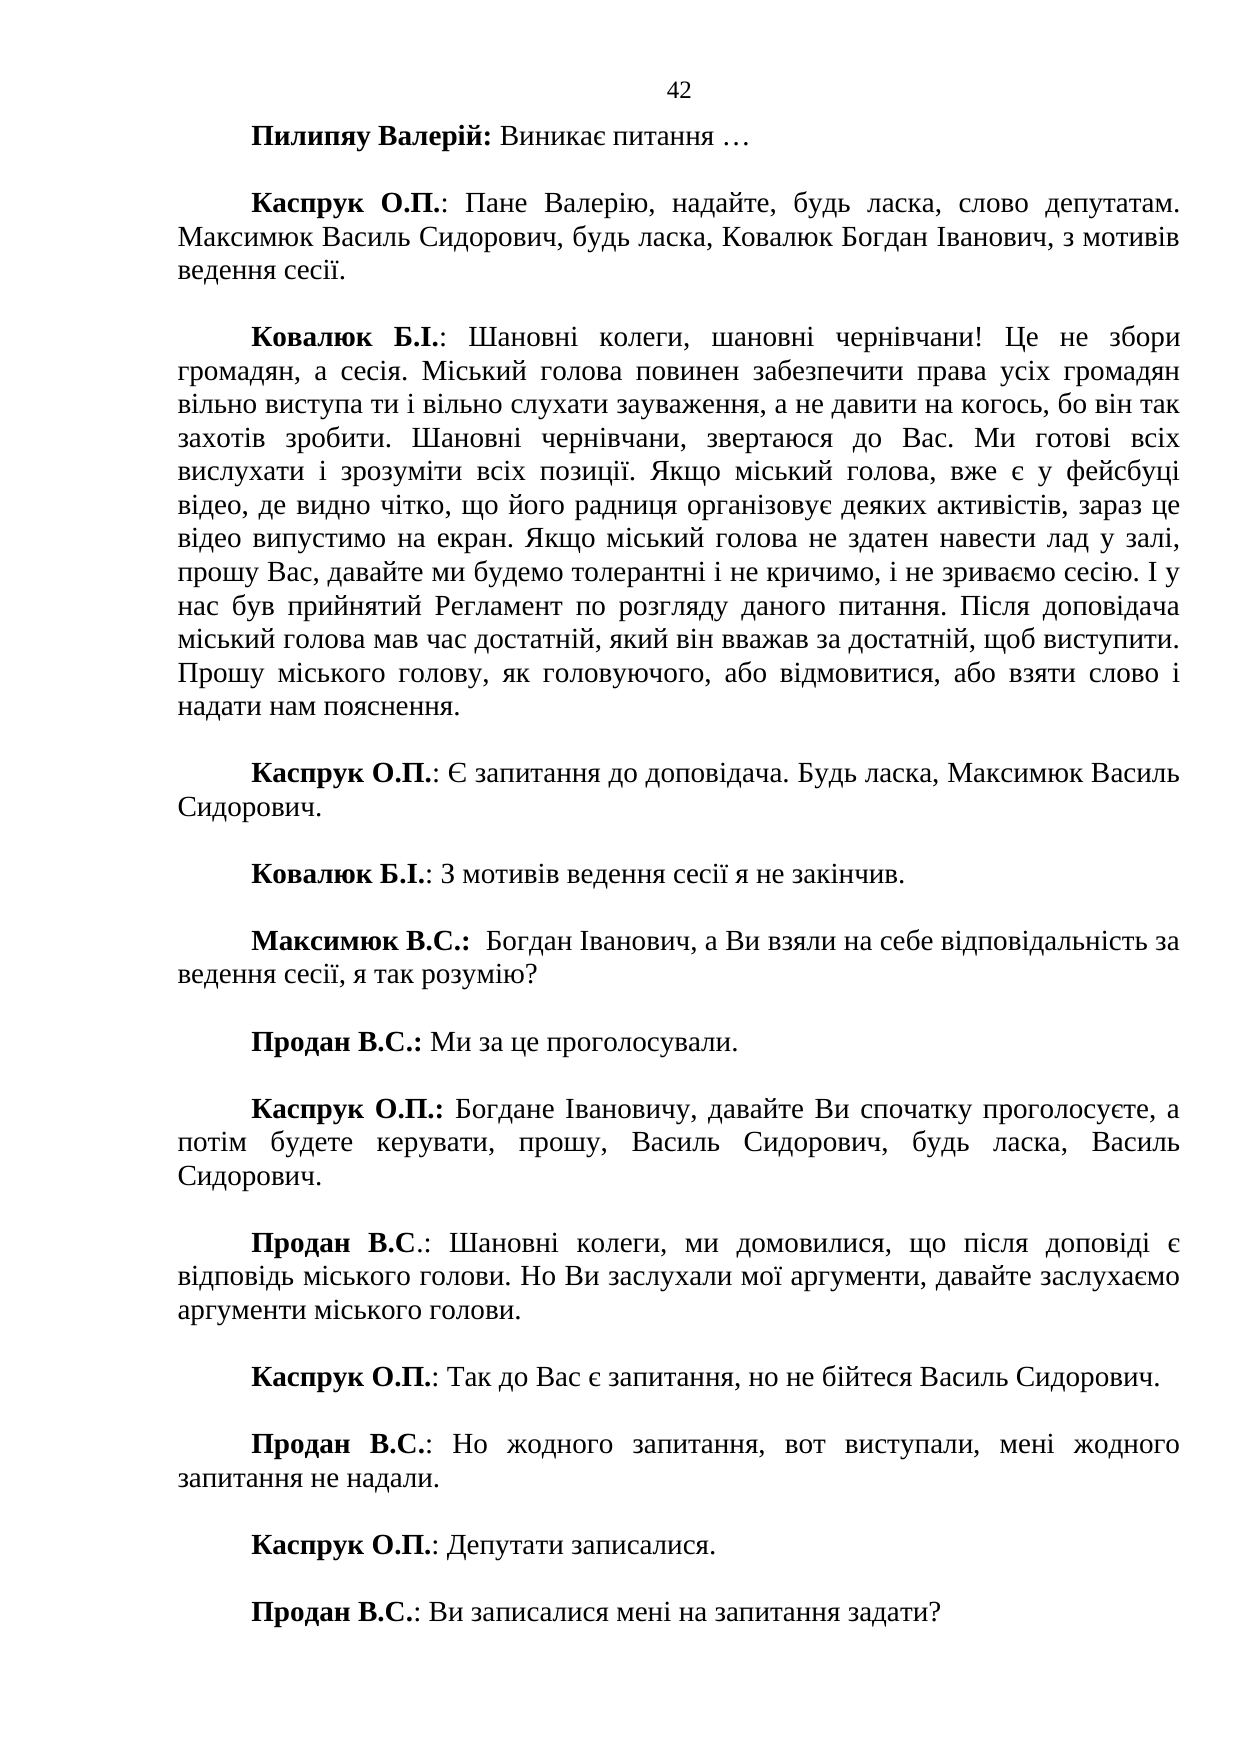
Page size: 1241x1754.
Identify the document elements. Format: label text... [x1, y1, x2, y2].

text Каспрук О.П.: Є запитання до доповідача. Будь ласка, Максимюк Василь Сидорович. [177, 755, 1181, 822]
text Продан В.С.: Ми за це проголосували. [177, 1024, 1181, 1057]
text Каспрук О.П.: Так до Вас є запитання, но не бійтеся Василь Сидорович. [177, 1359, 1181, 1393]
text Каспрук О.П.: Пане Валерію, надайте, будь ласка, слово депутатам. , будь ласка, Ковалюк Богдан Іванович, з мотивів ведення сесії. [177, 185, 1181, 286]
text Пилипяу Валерій: Виникає питання … [177, 118, 1181, 152]
text Ковалюк Б.І.: З мотивів ведення сесії я не закінчив. [177, 856, 1181, 889]
text Каспрук О.П.: Депутати записалися. [177, 1527, 1181, 1560]
text Продан В.С.: Но жодного запитання, вот виступали, мені жодного запитання не надали. [177, 1426, 1181, 1493]
text Продан В.С.: Шановні колеги, ми домовилися, що після доповіді є відповідь міського голови. Но Ви заслухали мої аргументи, давайте заслухаємо аргументи міського голови. [177, 1225, 1181, 1326]
text Ковалюк Б.І.: Шановні колеги, шановні чернівчани! Це не збори громадян, а сесія. Міський голова повинен забезпечити права усіх громадян вільно виступа ти і вільно слухати зауваження, а не давити на когось, бо він так захотів зробити. Шановні чернівчани, звертаюся до Вас. Ми готові всіх вислухати і зрозуміти всіх позиції. Якщо міський голова, вже є у фейсбуці відео, де видно чітко, що його радниця організовує деяких активістів, зараз це відео випустимо на екран. Якщо міський голова не здатен навести лад у залі, прошу Вас, давайте ми будемо толерантні і не кричимо, і не зриваємо сесію. І у нас був прийнятий Регламент по розгляду даного питання. Після доповідача міський голова мав час достатній, який він вважав за достатній, щоб виступити. Прошу міського голову, як головуючого, або відмовитися, або взяти слово і надати нам пояснення. [177, 319, 1181, 722]
text Продан В.С.: Ви записалися мені на запитання задати? [177, 1594, 1181, 1627]
text Каспрук О.П.: Богдане Івановичу, давайте Ви спочатку проголосуєте, а потім будете керувати, прошу, Василь Сидорович, будь ласка, Василь Сидорович. [177, 1091, 1181, 1191]
text Максимюк В.С.: Богдан Іванович, а Ви взяли на себе відповідальність за ведення сесії, я так розумію? [177, 923, 1181, 990]
